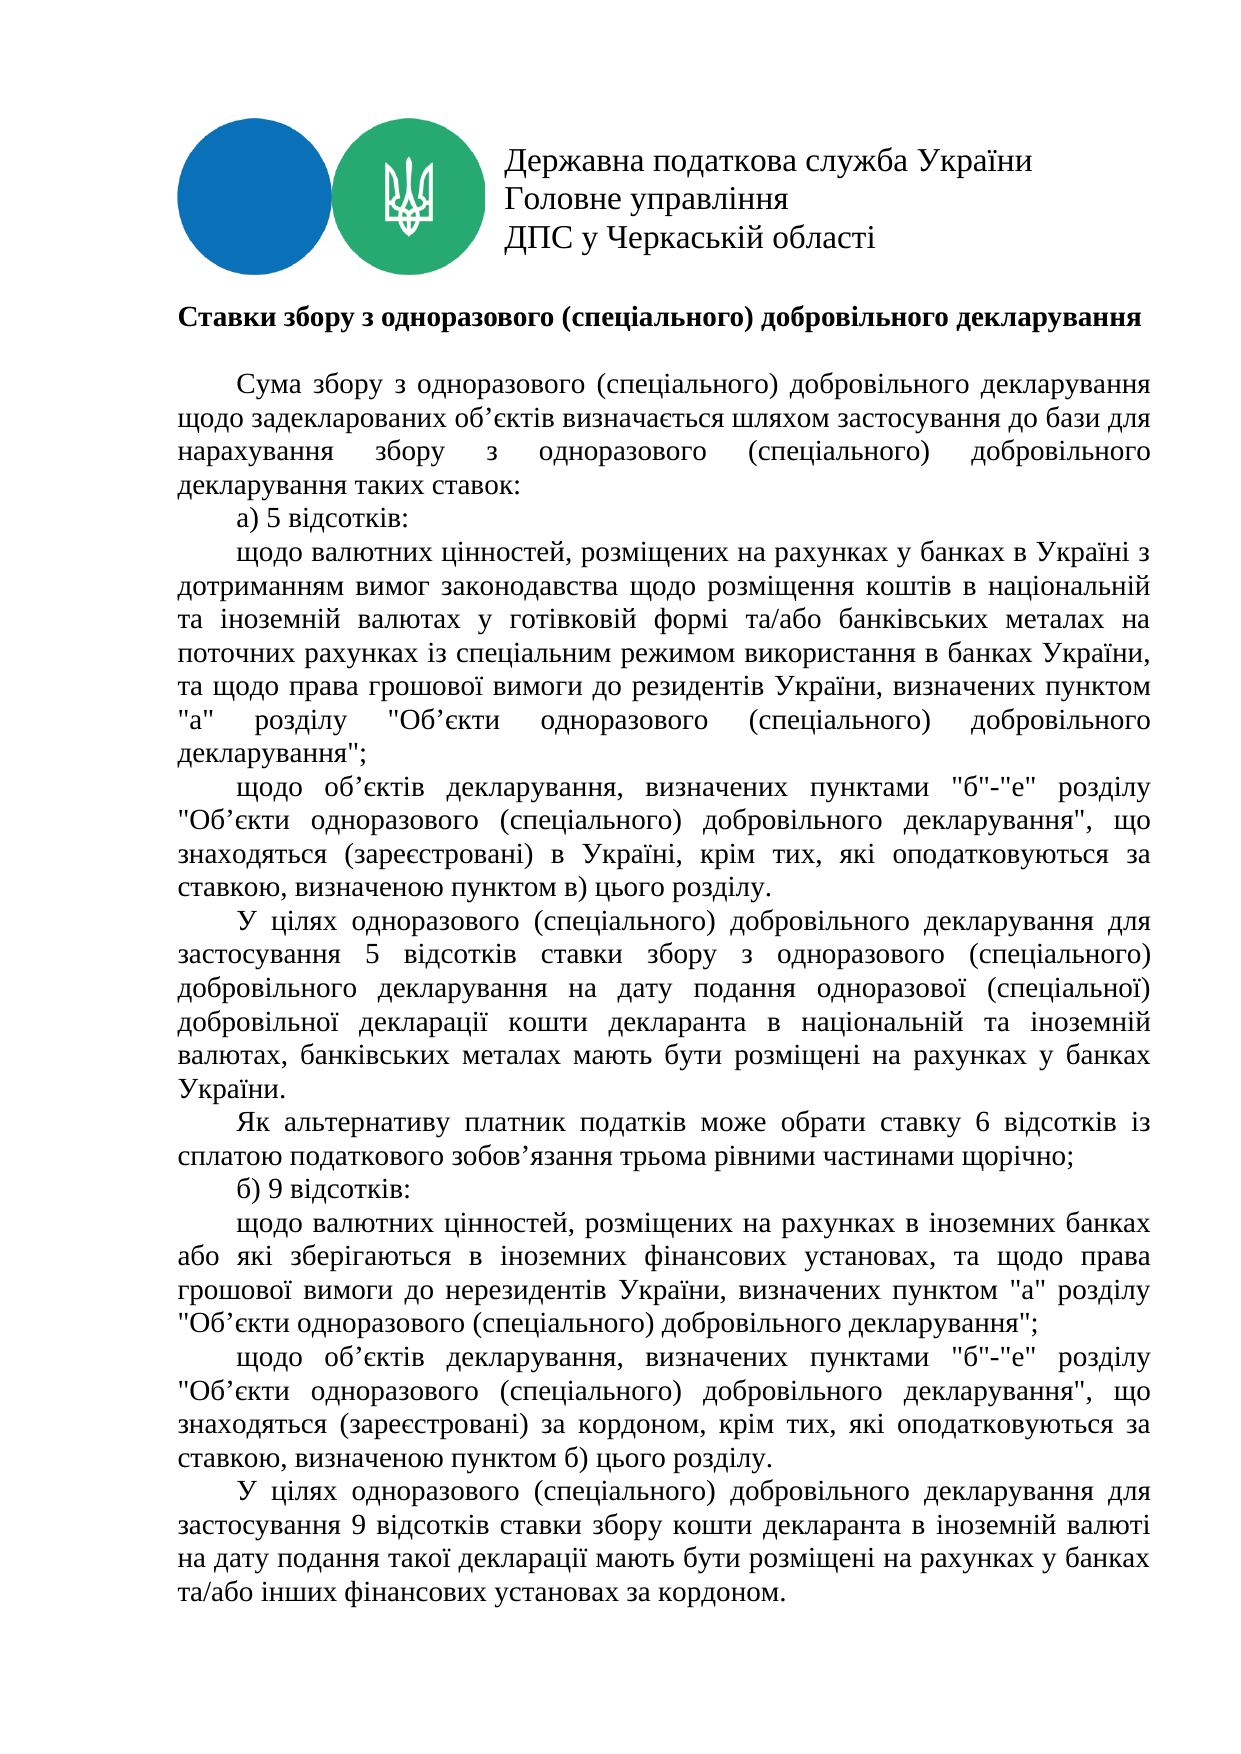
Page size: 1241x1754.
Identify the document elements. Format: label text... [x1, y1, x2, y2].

text щодо об’єктів декларування, визначених пунктами "б"-"е" розділу "Об’єкти одноразового (спеціального) добровільного декларування", що знаходяться (зареєстровані) в Україні, крім тих, які оподатковуються за ставкою, визначеною пунктом в) цього розділу. [177, 769, 1152, 903]
text щодо валютних цінностей, розміщених на рахунках у банках в Україні з дотриманням вимог законодавства щодо розміщення коштів в національній та іноземній валютах у готівковій формі та/або банківських металах на поточних рахунках із спеціальним режимом використання в банках України, та щодо права грошової вимоги до резидентів України, визначених пунктом "а" розділу "Об’єкти одноразового (спеціального) добровільного декларування"; [177, 534, 1152, 769]
text У цілях одноразового (спеціального) добровільного декларування для застосування 5 відсотків ставки збору з одноразового (спеціального) добровільного декларування на дату подання одноразової (спеціальної) добровільної декларації кошти декларанта в національній та іноземній валютах, банківських металах мають бути розміщені на рахунках у банках України. [177, 903, 1152, 1104]
text б) 9 відсотків: [177, 1171, 1152, 1205]
text щодо валютних цінностей, розміщених на рахунках в іноземних банках або які зберігаються в іноземних фінансових установах, та щодо права грошової вимоги до нерезидентів України, визначених пунктом "а" розділу "Об’єкти одноразового (спеціального) добровільного декларування"; [177, 1205, 1152, 1339]
text Сума збору з одноразового (спеціального) добровільного декларування щодо задекларованих об’єктів визначається шляхом застосування до бази для нарахування збору з одноразового (спеціального) добровільного декларування таких ставок: [177, 366, 1152, 501]
text Як альтернативу платник податків може обрати ставку 6 відсотків із сплатою податкового зобов’язання трьома рівними частинами щорічно; [177, 1104, 1152, 1171]
picture [177, 118, 485, 275]
text щодо об’єктів декларування, визначених пунктами "б"-"е" розділу "Об’єкти одноразового (спеціального) добровільного декларування", що знаходяться (зареєстровані) за кордоном, крім тих, які оподатковуються за ставкою, визначеною пунктом б) цього розділу. [177, 1339, 1152, 1473]
text Ставки збору з одноразового (спеціального) добровільного декларування [177, 299, 1152, 333]
text а) 5 відсотків: [177, 501, 1152, 534]
text У цілях одноразового (спеціального) добровільного декларування для застосування 9 відсотків ставки збору кошти декларанта в іноземній валюті на дату подання такої декларації мають бути розміщені на рахунках у банках та/або інших фінансових установах за кордоном. [177, 1473, 1152, 1607]
